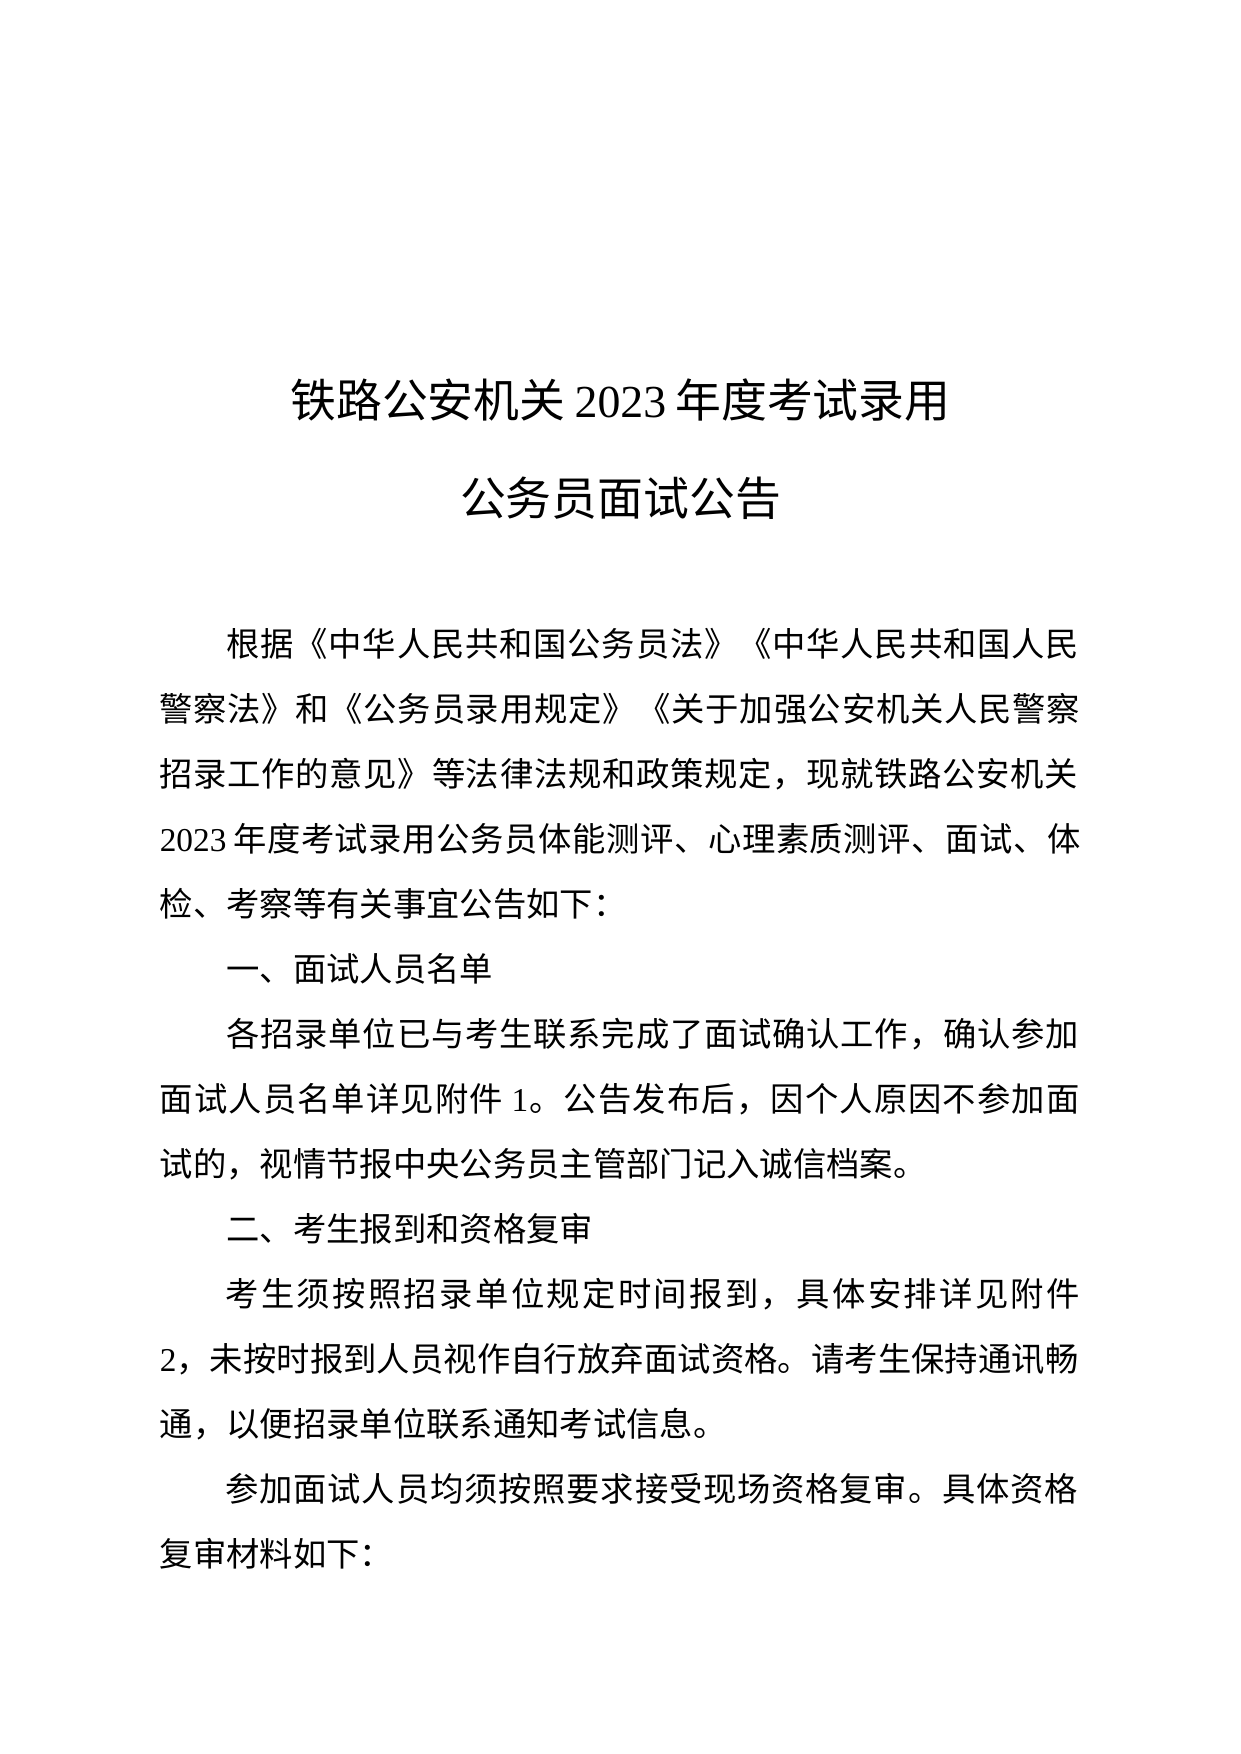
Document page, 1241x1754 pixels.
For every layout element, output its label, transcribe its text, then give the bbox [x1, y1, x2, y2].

text 参加面试人员均须按照要求接受现场资格复审。具体资格复审材料如下： [159, 1454, 1081, 1584]
text 二、考生报到和资格复审 [159, 1194, 1081, 1259]
text 铁路公安机关2023年度考试录用 [159, 349, 1081, 447]
text 各招录单位已与考生联系完成了面试确认工作，确认参加面试人员名单详见附件1。公告发布后，因个人原因不参加面试的，视情节报中央公务员主管部门记入诚信档案。 [159, 999, 1081, 1194]
text 一、面试人员名单 [159, 934, 1081, 999]
text 根据《中华人民共和国公务员法》《中华人民共和国人民警察法》和《公务员录用规定》《关于加强公安机关人民警察招录工作的意见》等法律法规和政策规定，现就铁路公安机关2023年度考试录用公务员体能测评、心理素质测评、面试、体检、考察等有关事宜公告如下： [159, 609, 1081, 934]
text 考生须按照招录单位规定时间报到，具体安排详见附件2，未按时报到人员视作自行放弃面试资格。请考生保持通讯畅通，以便招录单位联系通知考试信息。 [159, 1259, 1081, 1454]
text 公务员面试公告 [159, 447, 1081, 544]
